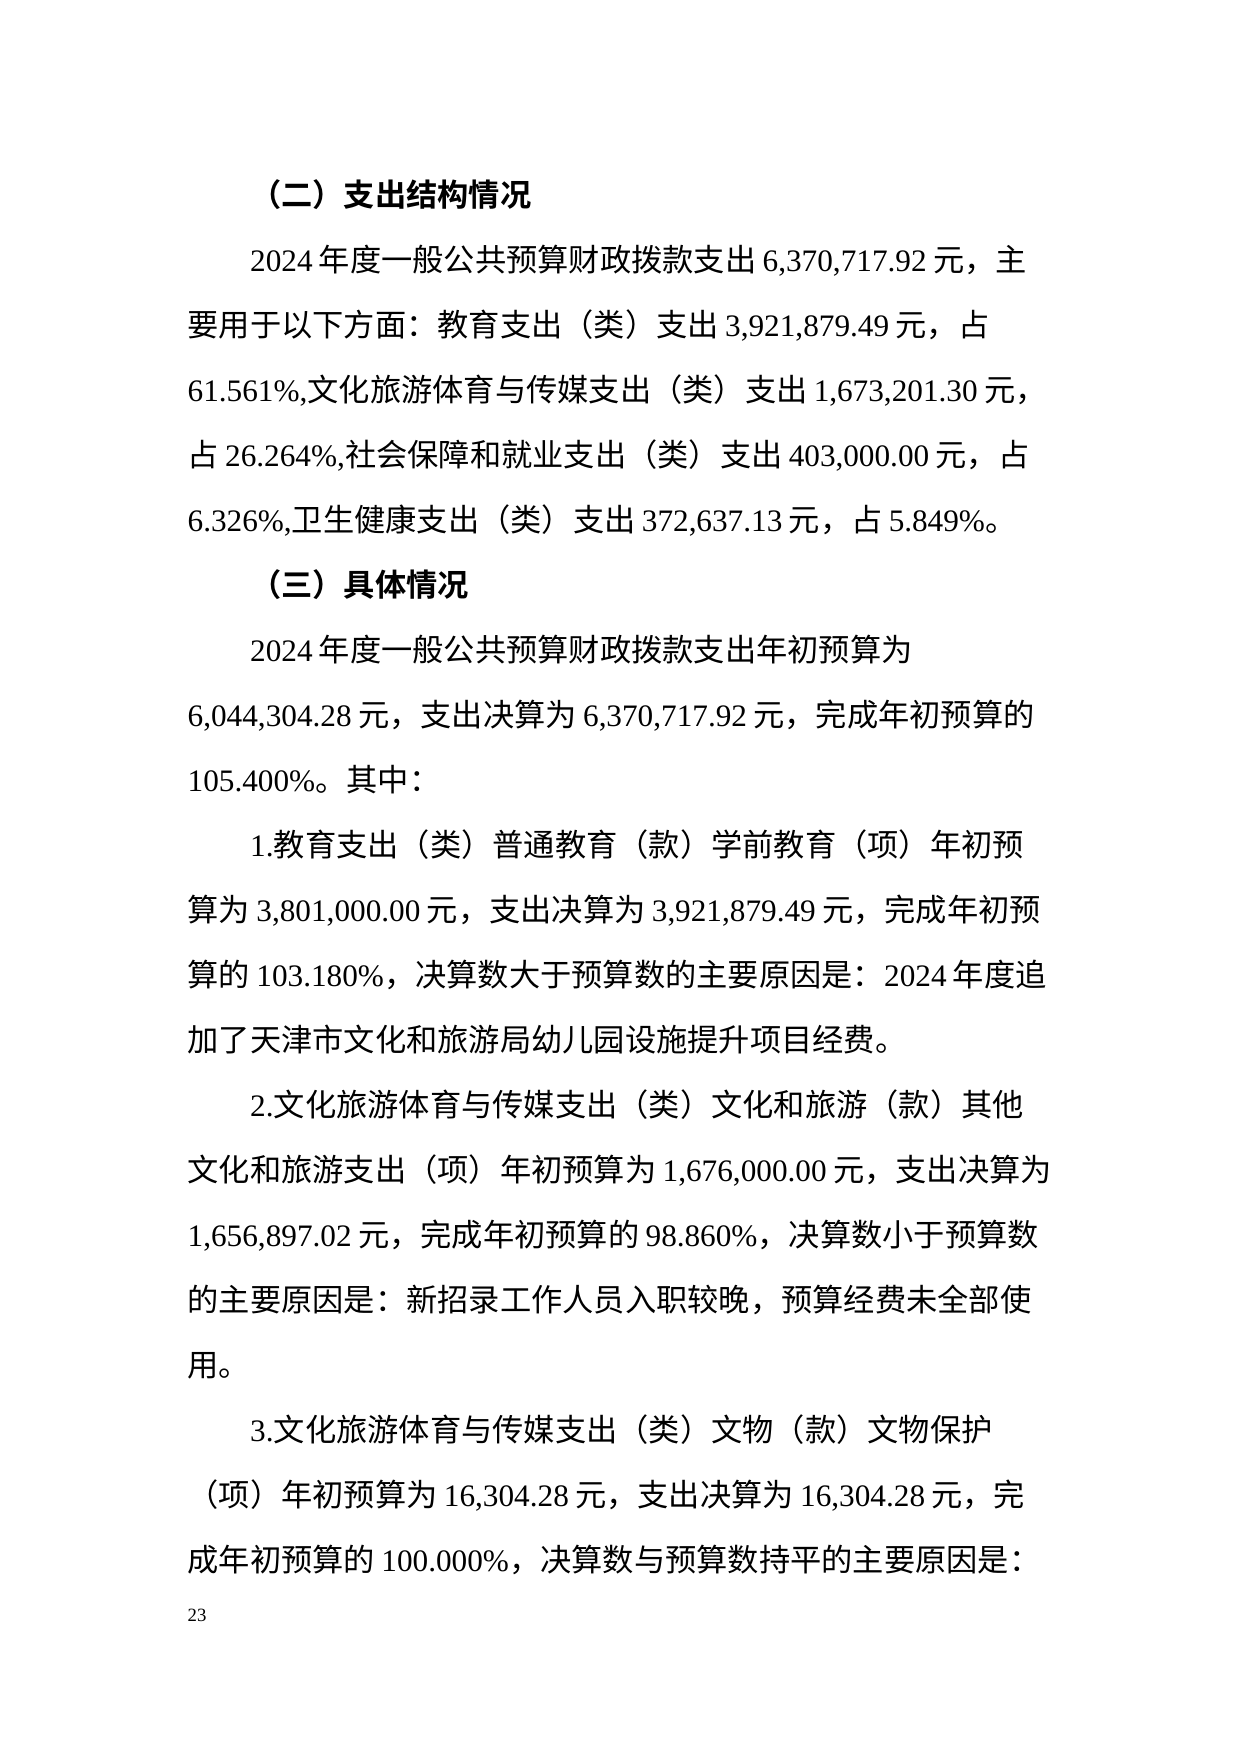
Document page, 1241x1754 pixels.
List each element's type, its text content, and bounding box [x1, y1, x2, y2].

text （三）具体情况 [187, 550, 1053, 615]
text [187, 1395, 1053, 1590]
text （二）支出结构情况 [187, 160, 1053, 225]
text 2.文化旅游体育与传媒支出（类）文化和旅游（款）其他文化和旅游支出（项）年初预算为1,676,000.00元，支出决算为1,656,897.02元，完成年初预算的98.860%，决算数小于预算数的主要原因是：新招录工作人员入职较晚，预算经费未全部使用。 [187, 1070, 1053, 1395]
text 1.教育支出（类）普通教育（款）学前教育（项）年初预算为3,801,000.00元，支出决算为3,921,879.49元，完成年初预算的103.180%，决算数大于预算数的主要原因是：2024年度追加了天津市文化和旅游局幼儿园设施提升项目经费。 [187, 810, 1053, 1070]
text 2024年度一般公共预算财政拨款支出年初预算为6,044,304.28元，支出决算为6,370,717.92元，完成年初预算的105.400%。其中： [187, 615, 1053, 810]
text 2024年度一般公共预算财政拨款支出6,370,717.92元，主要用于以下方面：教育支出（类）支出3,921,879.49元，占61.561%,文化旅游体育与传媒支出（类）支出1,673,201.30元，占26.264%,社会保障和就业支出（类）支出403,000.00元，占6.326%,卫生健康支出（类）支出372,637.13元，占5.849%。 [187, 225, 1053, 550]
